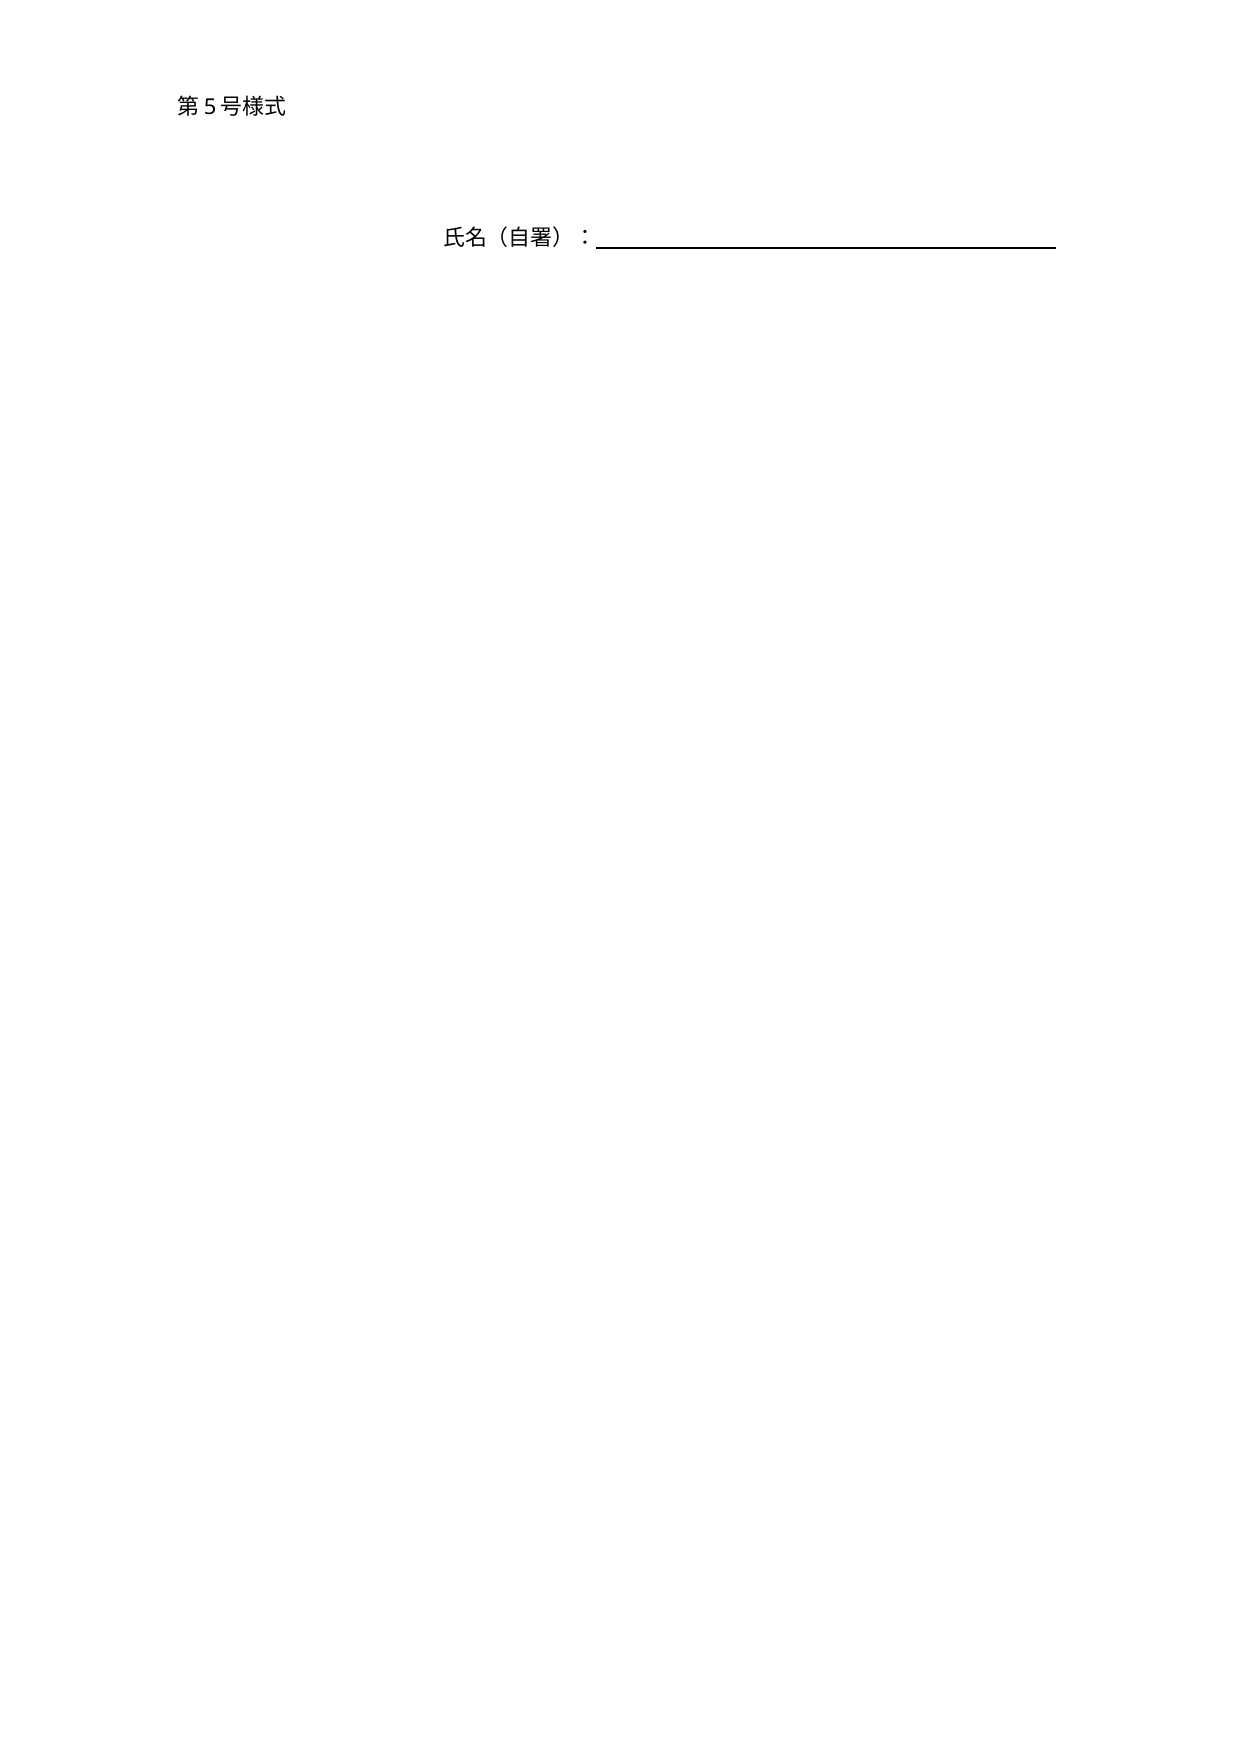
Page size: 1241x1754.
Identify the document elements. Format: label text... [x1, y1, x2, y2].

text 氏名（自署）： [443, 217, 1063, 292]
